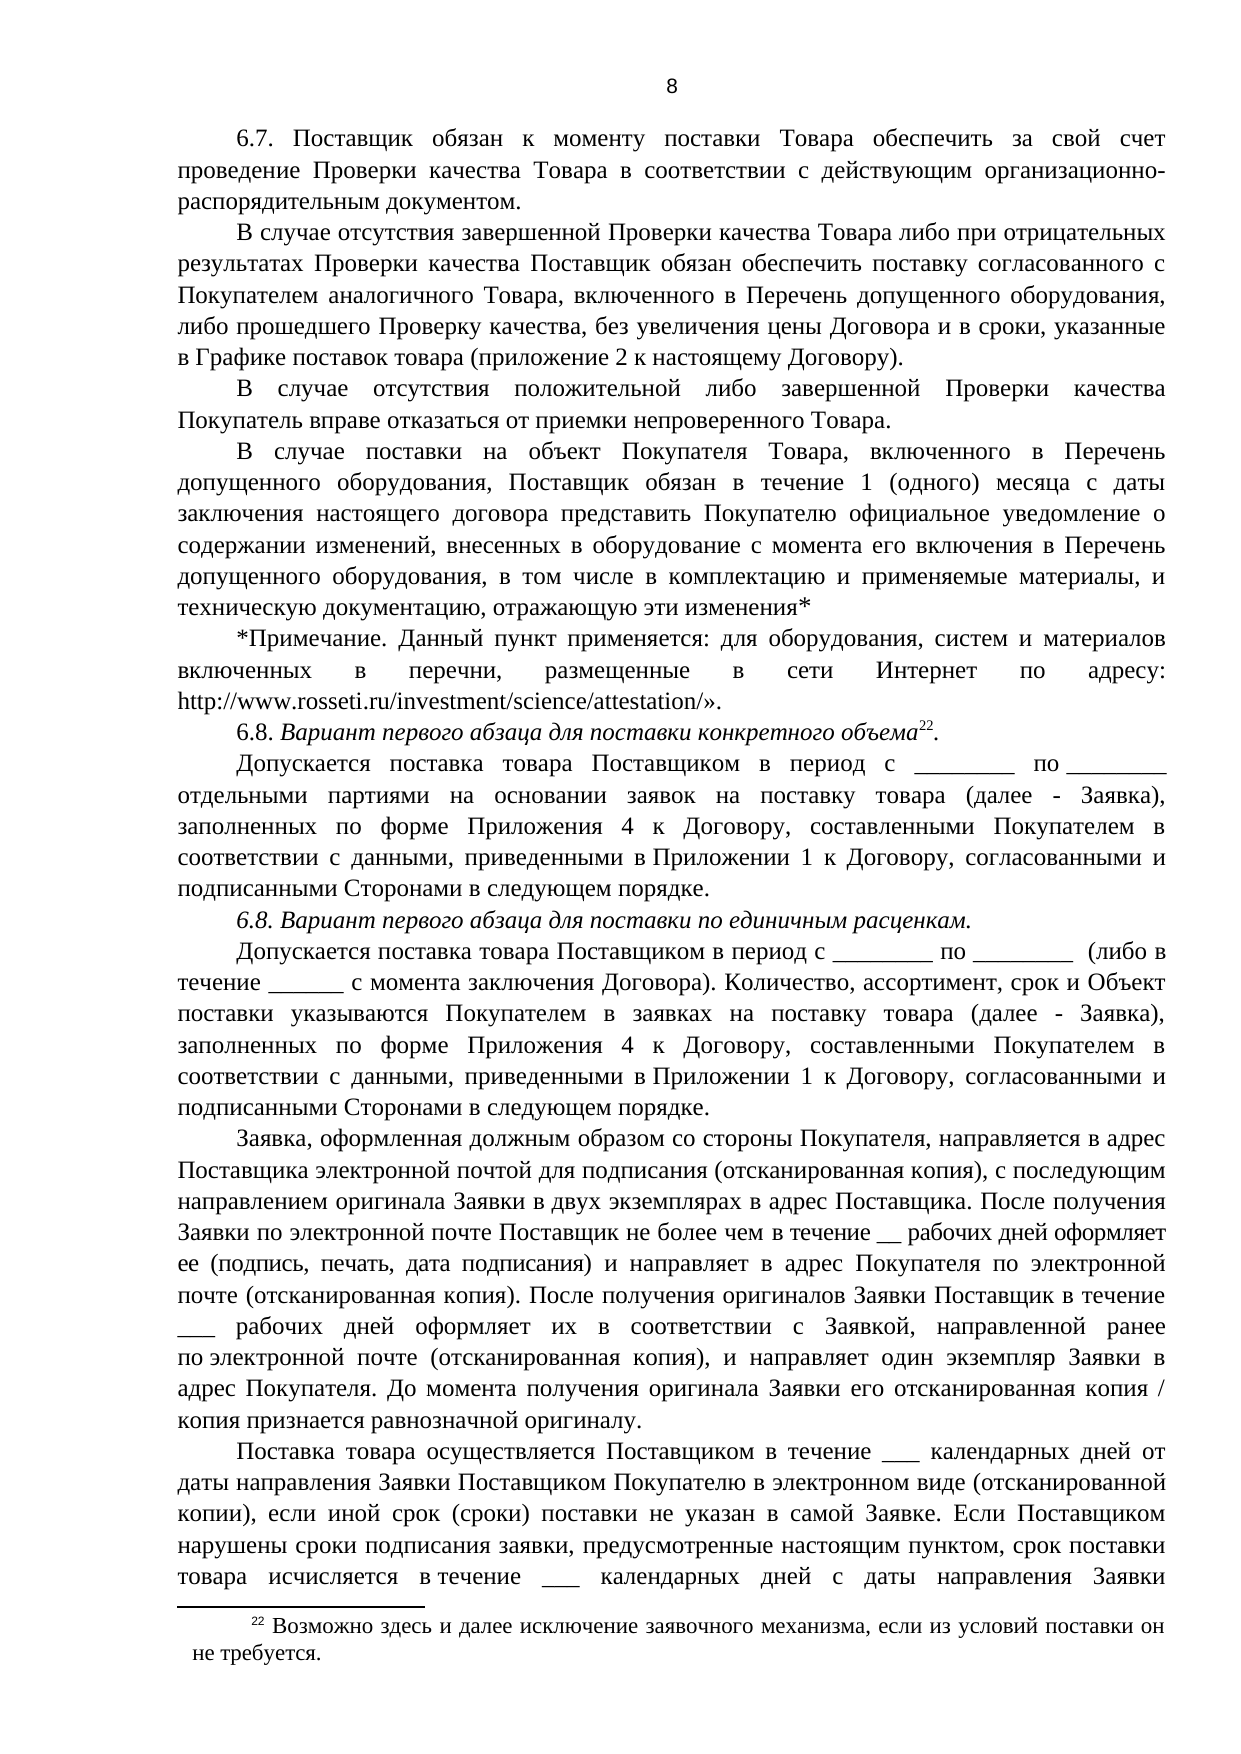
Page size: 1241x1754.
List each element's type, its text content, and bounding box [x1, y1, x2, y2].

text В случае отсутствия завершенной Проверки качества Товара либо при отрицательных результатах Проверки качества Поставщик обязан обеспечить поставку согласованного с Покупателем аналогичного Товара, включенного в Перечень допущенного оборудования, либо прошедшего Проверку качества, без увеличения цены Договора и в сроки, указанные в Графике поставок товара (приложение 2 к настоящему Договору). [177, 216, 1166, 372]
text В случае отсутствия положительной либо завершенной Проверки качества Покупатель вправе отказаться от приемки непроверенного Товара. [177, 372, 1166, 434]
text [177, 1434, 1166, 1591]
text 6.8. Вариант первого абзаца для поставки конкретного объема. [177, 716, 1166, 747]
text В случае поставки на объект Покупателя Товара, включенного в Перечень допущенного оборудования, Поставщик обязан в течение 1 (одного) месяца с даты заключения настоящего договора представить Покупателю официальное уведомление о содержании изменений, внесенных в оборудование с момента его включения в Перечень допущенного оборудования, в том числе в комплектацию и применяемые материалы, и техническую документацию, отражающую эти изменения* [177, 434, 1166, 622]
text *Примечание. Данный пункт применяется: для оборудования, систем и материалов включенных в перечни, размещенные в сети Интернет по адресу: http://www.rosseti.ru/investment/science/attestation/». [177, 622, 1166, 716]
text Заявка, оформленная должным образом со стороны Покупателя, направляется в адрес Поставщика электронной почтой для подписания (отсканированная копия), с последующим направлением оригинала Заявки в двух экземплярах в адрес Поставщика. После получения Заявки по электронной почте Поставщик не более чем в течение __ рабочих дней оформляет ее (подпись, печать, дата подписания) и направляет в адрес Покупателя по электронной почте (отсканированная копия). После получения оригиналов Заявки Поставщик в течение ___ рабочих дней оформляет их в соответствии с Заявкой, направленной ранее по электронной почте (отсканированная копия), и направляет один экземпляр Заявки в адрес Покупателя. До момента получения оригинала Заявки его отсканированная копия / копия признается равнозначной оригиналу. [177, 1122, 1166, 1434]
text 6.8. Вариант первого абзаца для поставки по единичным расценкам. [177, 903, 1166, 934]
text 6.7. Поставщик обязан к моменту поставки Товара обеспечить за свой счет проведение Проверки качества Товара в соответствии с действующим организационно-распорядительным документом. [177, 122, 1166, 216]
text Допускается поставка товара Поставщиком в период с ________ по ________ отдельными партиями на основании заявок на поставку товара (далее - Заявка), заполненных по форме Приложения 4 к Договору, составленными Покупателем в соответствии с данными, приведенными в Приложении 1 к Договору, согласованными и подписанными Сторонами в следующем порядке. [177, 747, 1166, 903]
text Допускается поставка товара Поставщиком в период с ________ по ________ (либо в течение ______ с момента заключения Договора). Количество, ассортимент, срок и Объект поставки указываются Покупателем в заявках на поставку товара (далее - Заявка), заполненных по форме Приложения 4 к Договору, составленными Покупателем в соответствии с данными, приведенными в Приложении 1 к Договору, согласованными и подписанными Сторонами в следующем порядке. [177, 934, 1166, 1122]
